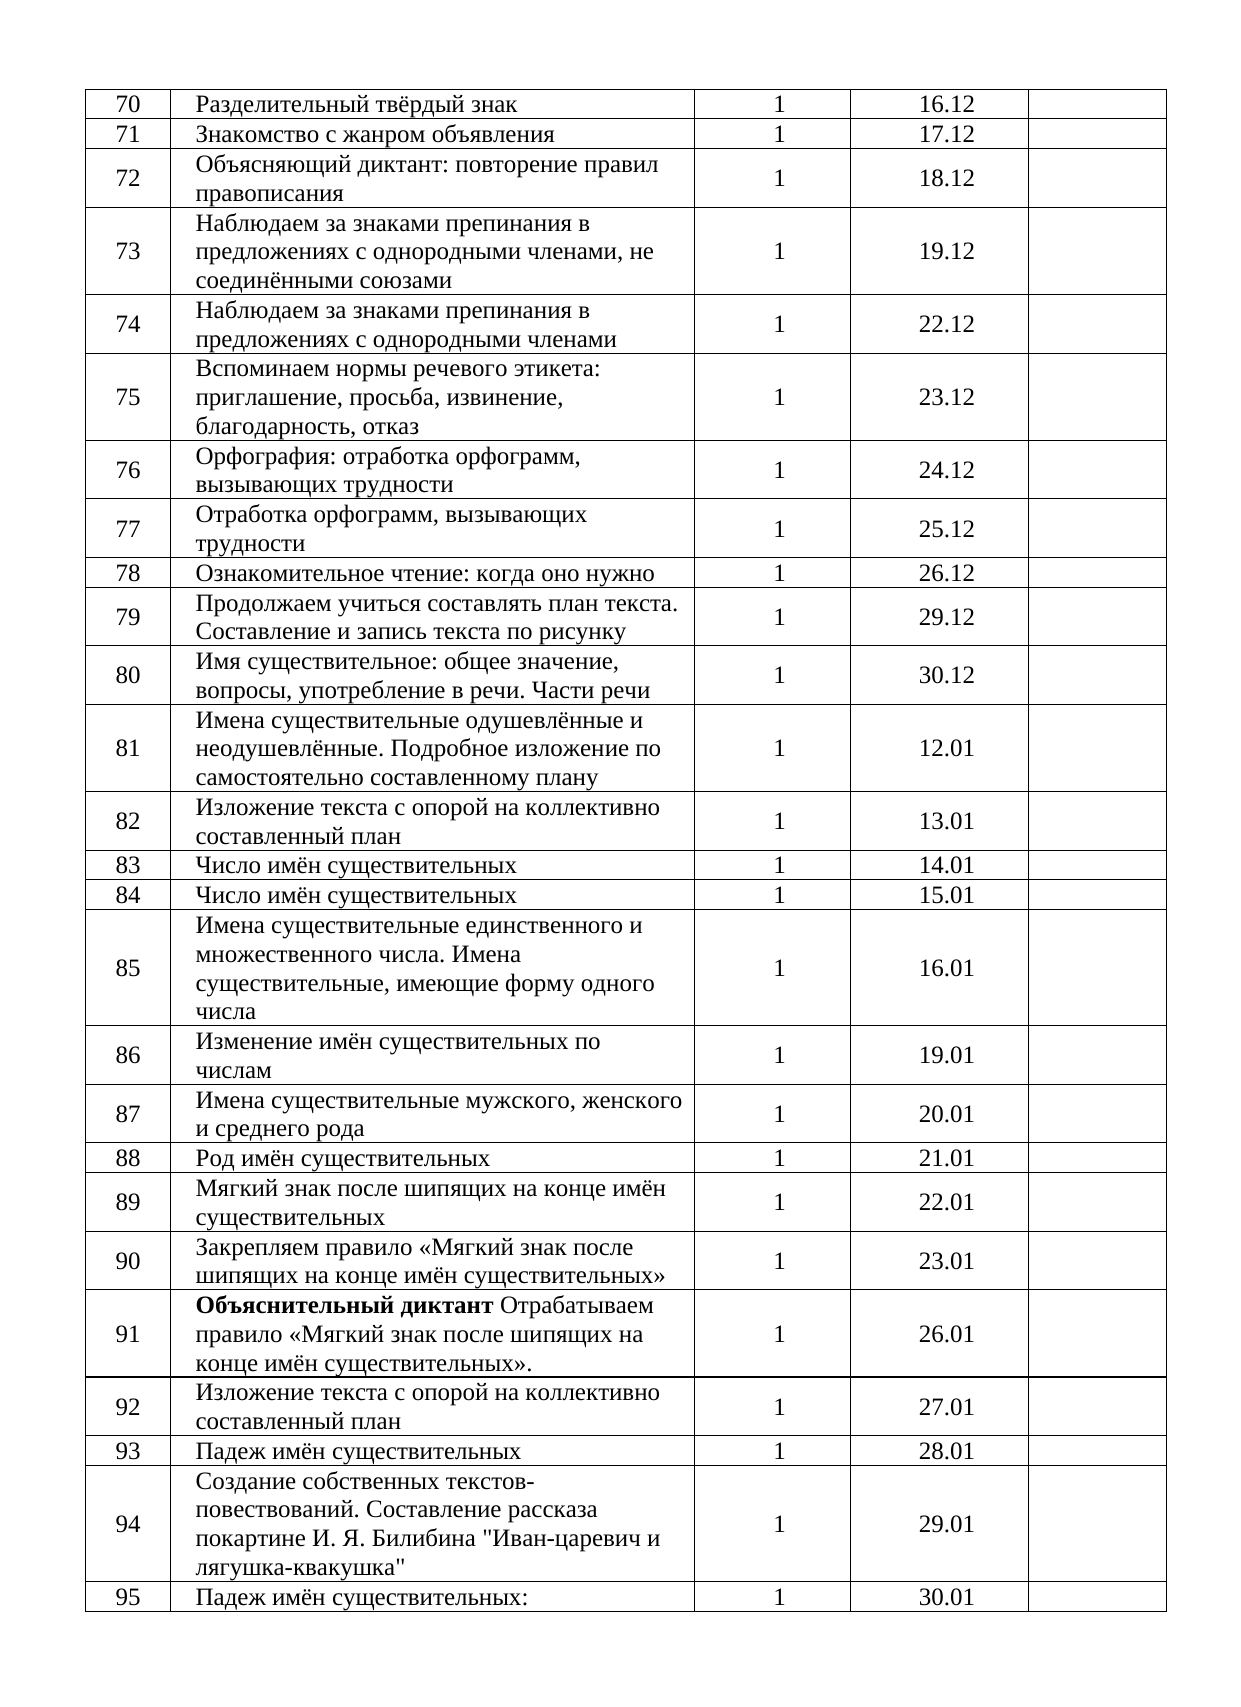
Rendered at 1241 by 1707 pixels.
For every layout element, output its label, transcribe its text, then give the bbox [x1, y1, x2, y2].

table_cell 95 [86, 1582, 170, 1611]
table_cell 87 [86, 1085, 170, 1142]
table_cell Продолжаем учиться составлять план текста. Составление и запись текста по рисунку [171, 588, 694, 645]
table_cell [1029, 499, 1166, 557]
table_cell 92 [86, 1378, 170, 1435]
table_cell 1 [695, 705, 850, 791]
table_cell [1029, 1378, 1166, 1435]
table_cell Имя существительное: общее значение, вопросы, употребление в речи. Части речи [171, 646, 694, 704]
table_cell [1029, 149, 1166, 207]
table_cell 91 [86, 1290, 170, 1376]
table_cell Изложение текста с опорой на коллективно составленный план [171, 1378, 694, 1435]
table_cell Имена существительные единственного и множественного числа. Имена существительные, имеющие форму одного числа [171, 910, 694, 1025]
table_cell Орфография: отработка орфограмм, вызывающих трудности [171, 441, 694, 498]
table_cell 12.01 [851, 705, 1028, 791]
table_cell Наблюдаем за знаками препинания в предложениях с однородными членами [171, 295, 694, 352]
table_cell 1 [695, 1466, 850, 1581]
table_cell 1 [695, 1143, 850, 1172]
table_cell [1029, 1582, 1166, 1611]
table_cell 1 [695, 880, 850, 909]
table_cell [1029, 1085, 1166, 1142]
table_cell [1029, 910, 1166, 1025]
table_cell 71 [86, 119, 170, 148]
table_cell 1 [695, 646, 850, 704]
table_cell Отработка орфограмм, вызывающих трудности [171, 499, 694, 557]
table_cell 27.01 [851, 1378, 1028, 1435]
table_cell [1029, 1026, 1166, 1084]
table_cell [1029, 1290, 1166, 1376]
table_cell 24.12 [851, 441, 1028, 498]
table_cell 1 [695, 792, 850, 849]
table_cell 25.12 [851, 499, 1028, 557]
table_cell [1029, 295, 1166, 352]
table_cell 1 [695, 1173, 850, 1231]
table_cell 1 [695, 441, 850, 498]
table_cell 78 [86, 558, 170, 587]
table_cell 93 [86, 1436, 170, 1465]
table_cell 26.12 [851, 558, 1028, 587]
table_cell 1 [695, 910, 850, 1025]
table_cell [1029, 90, 1166, 118]
table_cell Имена существительные мужского, женского и среднего рода [171, 1085, 694, 1142]
table_cell 1 [695, 1582, 850, 1611]
table_cell 29.12 [851, 588, 1028, 645]
table_cell 14.01 [851, 851, 1028, 879]
table_cell [1029, 441, 1166, 498]
table_cell 1 [695, 1290, 850, 1376]
table_cell 1 [695, 149, 850, 207]
table_cell Наблюдаем за знаками препинания в предложениях с однородными членами, не соединёнными союзами [171, 208, 694, 294]
table_cell 29.01 [851, 1466, 1028, 1581]
table_cell 1 [695, 354, 850, 440]
table_cell 90 [86, 1232, 170, 1289]
table_cell [1029, 354, 1166, 440]
table_cell Число имён существительных [171, 851, 694, 879]
table_cell [1029, 1143, 1166, 1172]
table_cell Создание собственных текстов-повествований. Составление рассказа покартине И. Я. Билибина "Иван-царевич и лягушка-квакушка" [171, 1466, 694, 1581]
table_cell 23.01 [851, 1232, 1028, 1289]
table_cell [1029, 792, 1166, 849]
table_cell 20.01 [851, 1085, 1028, 1142]
table_cell 76 [86, 441, 170, 498]
table_cell 1 [695, 1436, 850, 1465]
table_cell 88 [86, 1143, 170, 1172]
table_cell Изменение имён существительных по числам [171, 1026, 694, 1084]
table_cell 16.12 [851, 90, 1028, 118]
table_cell 1 [695, 1085, 850, 1142]
table_cell 16.01 [851, 910, 1028, 1025]
table_cell Вспоминаем нормы речевого этикета: приглашение, просьба, извинение, благодарность, отказ [171, 354, 694, 440]
table_cell 1 [695, 1378, 850, 1435]
table_cell Имена существительные одушевлённые и неодушевлённые. Подробное изложение по самостоятельно составленному плану [171, 705, 694, 791]
table_cell [1029, 1232, 1166, 1289]
table_cell 17.12 [851, 119, 1028, 148]
table_cell [1029, 588, 1166, 645]
table_cell 85 [86, 910, 170, 1025]
table_cell 80 [86, 646, 170, 704]
table_cell 83 [86, 851, 170, 879]
table_cell Род имён существительных [171, 1143, 694, 1172]
table_cell 84 [86, 880, 170, 909]
table_cell 1 [695, 119, 850, 148]
table_cell 1 [695, 558, 850, 587]
table_cell Объясняющий диктант: повторение правил правописания [171, 149, 694, 207]
table_cell 70 [86, 90, 170, 118]
table_cell Знакомство с жанром объявления [171, 119, 694, 148]
table_cell 30.01 [851, 1582, 1028, 1611]
table_cell [1029, 1173, 1166, 1231]
table_cell Разделительный твёрдый знак [171, 90, 694, 118]
table_cell [1029, 880, 1166, 909]
table_cell Изложение текста с опорой на коллективно составленный план [171, 792, 694, 849]
table_cell 18.12 [851, 149, 1028, 207]
table_cell Число имён существительных [171, 880, 694, 909]
table_cell 19.12 [851, 208, 1028, 294]
table_cell [1029, 208, 1166, 294]
table_cell 73 [86, 208, 170, 294]
table_cell [1029, 119, 1166, 148]
table_cell 79 [86, 588, 170, 645]
table_cell 1 [695, 588, 850, 645]
table_cell Падеж имён существительных [171, 1436, 694, 1465]
table_cell 22.01 [851, 1173, 1028, 1231]
table_cell 23.12 [851, 354, 1028, 440]
table_cell 1 [695, 90, 850, 118]
table_cell 89 [86, 1173, 170, 1231]
table_cell 1 [695, 1232, 850, 1289]
table_cell 75 [86, 354, 170, 440]
table_cell 19.01 [851, 1026, 1028, 1084]
table_cell 81 [86, 705, 170, 791]
table_cell [1029, 558, 1166, 587]
table_cell 94 [86, 1466, 170, 1581]
table_cell [1029, 1466, 1166, 1581]
table_cell 86 [86, 1026, 170, 1084]
table_cell 26.01 [851, 1290, 1028, 1376]
table_cell 72 [86, 149, 170, 207]
table_cell 1 [695, 208, 850, 294]
table_cell Закрепляем правило «Мягкий знак после шипящих на конце имён существительных» [171, 1232, 694, 1289]
table_cell [1029, 646, 1166, 704]
table_cell 30.12 [851, 646, 1028, 704]
table_cell 1 [695, 295, 850, 352]
table_cell 1 [695, 1026, 850, 1084]
table_cell 1 [695, 499, 850, 557]
table_cell [1029, 1436, 1166, 1465]
table_cell 28.01 [851, 1436, 1028, 1465]
table_cell [1029, 851, 1166, 879]
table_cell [171, 1582, 694, 1611]
table_cell 13.01 [851, 792, 1028, 849]
table_cell Объяснительный диктант Отрабатываем правило «Мягкий знак после шипящих на конце имён существительных». [171, 1290, 694, 1376]
table_cell [1029, 705, 1166, 791]
table_cell 22.12 [851, 295, 1028, 352]
table_cell Ознакомительное чтение: когда оно нужно [171, 558, 694, 587]
table_cell 74 [86, 295, 170, 352]
table_cell 77 [86, 499, 170, 557]
table_cell 21.01 [851, 1143, 1028, 1172]
table_cell 1 [695, 851, 850, 879]
table_cell 15.01 [851, 880, 1028, 909]
table_cell Мягкий знак после шипящих на конце имён существительных [171, 1173, 694, 1231]
table_cell 82 [86, 792, 170, 849]
